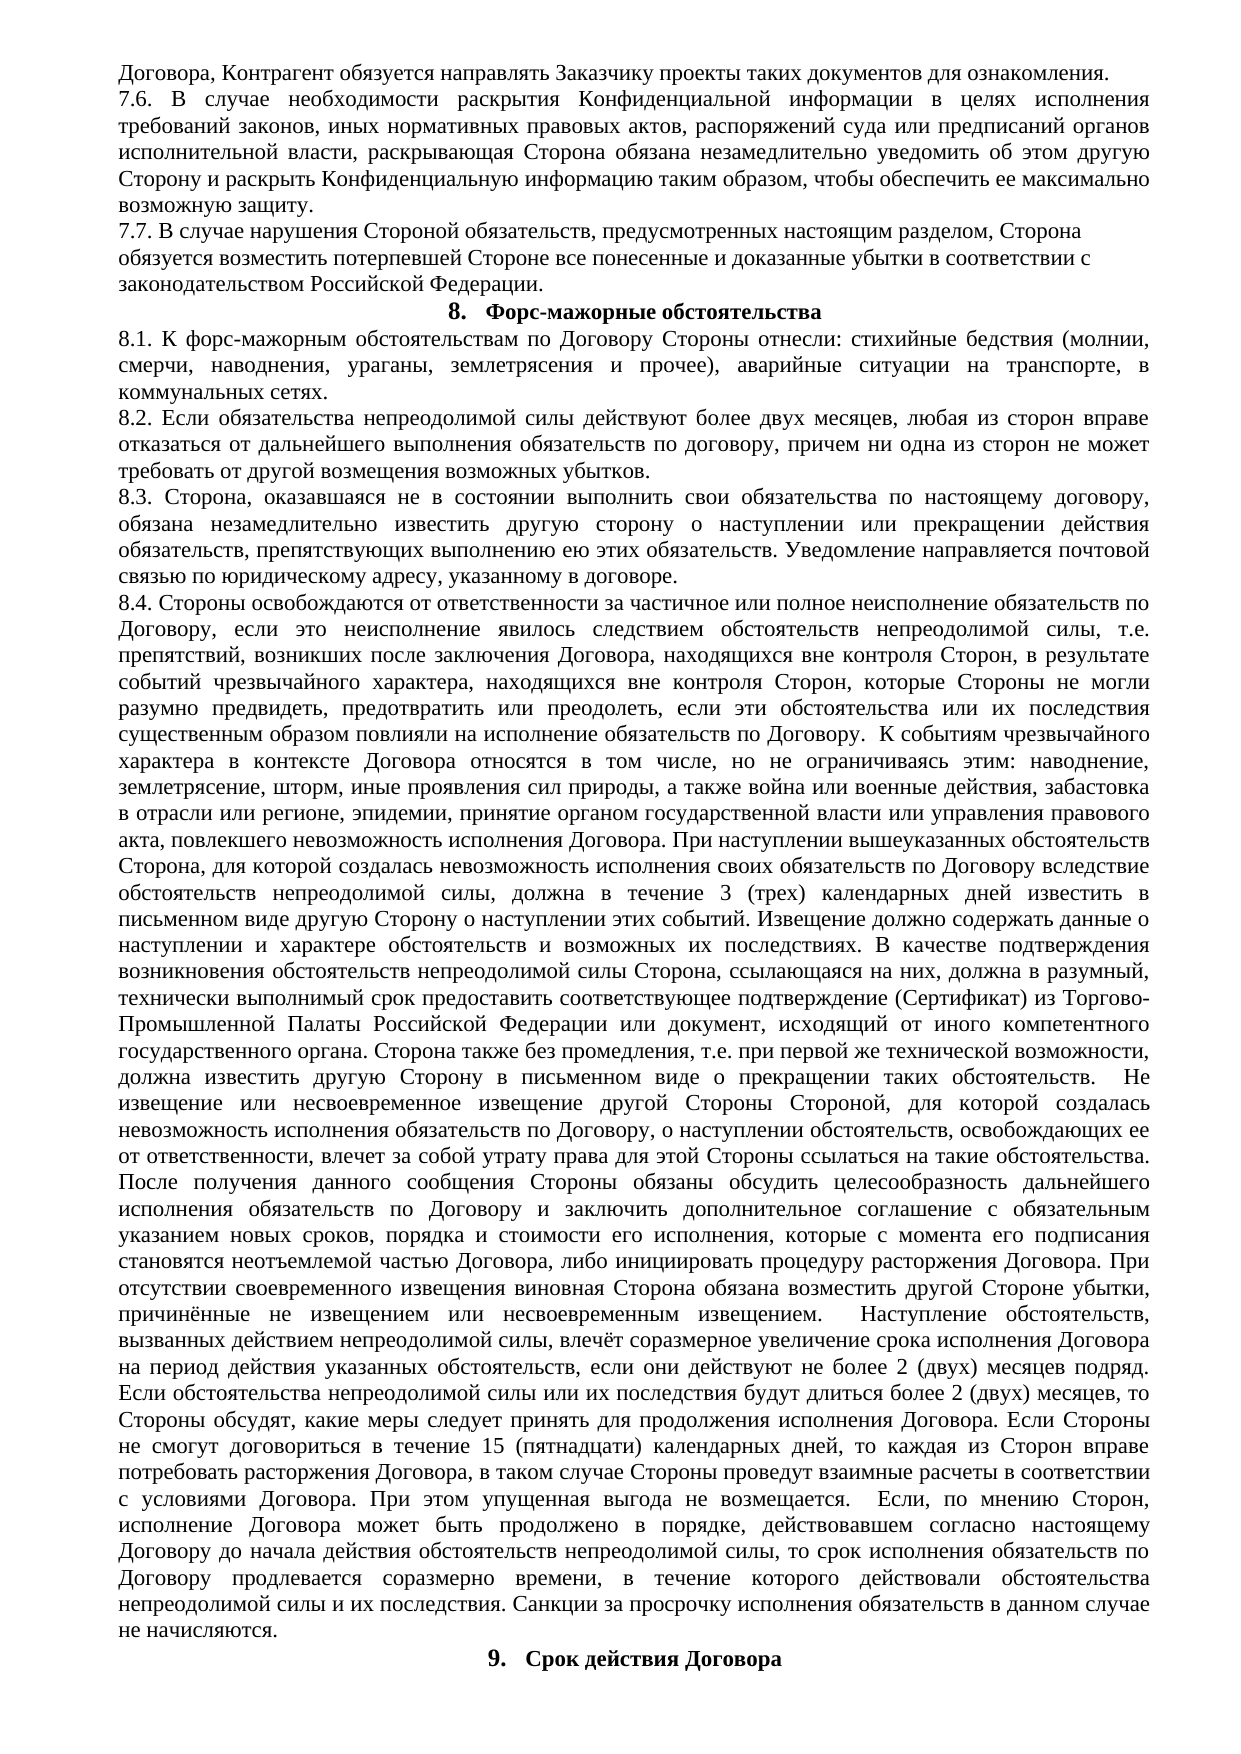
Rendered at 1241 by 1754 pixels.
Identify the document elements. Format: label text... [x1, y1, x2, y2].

list Форс-мажорные обстоятельства [118, 296, 1152, 325]
text 8.3. Сторона, оказавшаяся не в состоянии выполнить свои обязательства по настоящему договору, обязана незамедлительно известить другую сторону о наступлении или прекращении действия обязательств, препятствующих выполнению ею этих обязательств. Уведомление направляется почтовой связью по юридическому адресу, указанному в договоре. [118, 483, 1152, 589]
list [118, 59, 1152, 86]
list Срок действия Договора [118, 1643, 1152, 1672]
list 8.4. Стороны освобождаются от ответственности за частичное или полное неисполнение обязательств по Договору, если это неисполнение явилось следствием обстоятельств непреодолимой силы, т.е. препятствий, возникших после заключения Договора, находящихся вне контроля Сторон, в результате событий чрезвычайного характера, находящихся вне контроля Сторон, которые Стороны не могли разумно предвидеть, предотвратить или преодолеть, если эти обстоятельства или их последствия существенным образом повлияли на исполнение обязательств по Договору. К событиям чрезвычайного характера в контексте Договора относятся в том числе, но не ограничиваясь этим: наводнение, землетрясение, шторм, иные проявления сил природы, а также война или военные действия, забастовка в отрасли или регионе, эпидемии, принятие органом государственной власти или управления правового акта, повлекшего невозможность исполнения Договора. При наступлении вышеуказанных обстоятельств Сторона, для которой создалась невозможность исполнения своих обязательств по Договору вследствие обстоятельств непреодолимой силы, должна в течение 3 (трех) календарных дней известить в письменном виде другую Сторону о наступлении этих событий. Извещение должно содержать данные о наступлении и характере обстоятельств и возможных их последствиях. В качестве подтверждения возникновения обстоятельств непреодолимой силы Сторона, ссылающаяся на них, должна в разумный, технически выполнимый срок предоставить соответствующее подтверждение (Сертификат) из Торгово-Промышленной Палаты Российской Федерации или документ, исходящий от иного компетентного государственного органа. Сторона также без промедления, т.е. при первой же технической возможности, должна известить другую Сторону в письменном виде о прекращении таких обстоятельств. Не извещение или несвоевременное извещение другой Стороны Стороной, для которой создалась невозможность исполнения обязательств по Договору, о наступлении обстоятельств, освобождающих ее от ответственности, влечет за собой утрату права для этой Стороны ссылаться на такие обстоятельства. После получения данного сообщения Стороны обязаны обсудить целесообразность дальнейшего исполнения обязательств по Договору и заключить дополнительное соглашение с обязательным указанием новых сроков, порядка и стоимости его исполнения, которые с момента его подписания становятся неотъемлемой частью Договора, либо инициировать процедуру расторжения Договора. При отсутствии своевременного извещения виновная Сторона обязана возместить другой Стороне убытки, причинённые не извещением или несвоевременным извещением. Наступление обстоятельств, вызванных действием непреодолимой силы, влечёт соразмерное увеличение срока исполнения Договора на период действия указанных обстоятельств, если они действуют не более 2 (двух) месяцев подряд. Если обстоятельства непреодолимой силы или их последствия будут длиться более 2 (двух) месяцев, то Стороны обсудят, какие меры следует принять для продолжения исполнения Договора. Если Стороны не смогут договориться в течение 15 (пятнадцати) календарных дней, то каждая из Сторон вправе потребовать расторжения Договора, в таком случае Стороны проведут взаимные расчеты в соответствии с условиями Договора. При этом упущенная выгода не возмещается. Если, по мнению Сторон, исполнение Договора может быть продолжено в порядке, действовавшем согласно настоящему Договору до начала действия обстоятельств непреодолимой силы, то срок исполнения обязательств по Договору продлевается соразмерно времени, в течение которого действовали обстоятельства непреодолимой силы и их последствия. Санкции за просрочку исполнения обязательств в данном случае не начисляются. [118, 589, 1152, 1643]
text 8.2. Если обязательства непреодолимой силы действуют более двух месяцев, любая из сторон вправе отказаться от дальнейшего выполнения обязательств по договору, причем ни одна из сторон не может требовать от другой возмещения возможных убытков. [118, 404, 1152, 483]
list 7.7. В случае нарушения Стороной обязательств, предусмотренных настоящим разделом, Сторона обязуется возместить потерпевшей Стороне все понесенные и доказанные убытки в соответствии с законодательством Российской Федерации. [118, 217, 1152, 296]
list 7.6. В случае необходимости раскрытия Конфиденциальной информации в целях исполнения требований законов, иных нормативных правовых актов, распоряжений суда или предписаний органов исполнительной власти, раскрывающая Сторона обязана незамедлительно уведомить об этом другую Сторону и раскрыть Конфиденциальную информацию таким образом, чтобы обеспечить ее максимально возможную защиту. [118, 86, 1152, 217]
text 8.1. К форс-мажорным обстоятельствам по Договору Стороны отнесли: стихийные бедствия (молнии, смерчи, наводнения, ураганы, землетрясения и прочее), аварийные ситуации на транспорте, в коммунальных сетях. [118, 325, 1152, 404]
